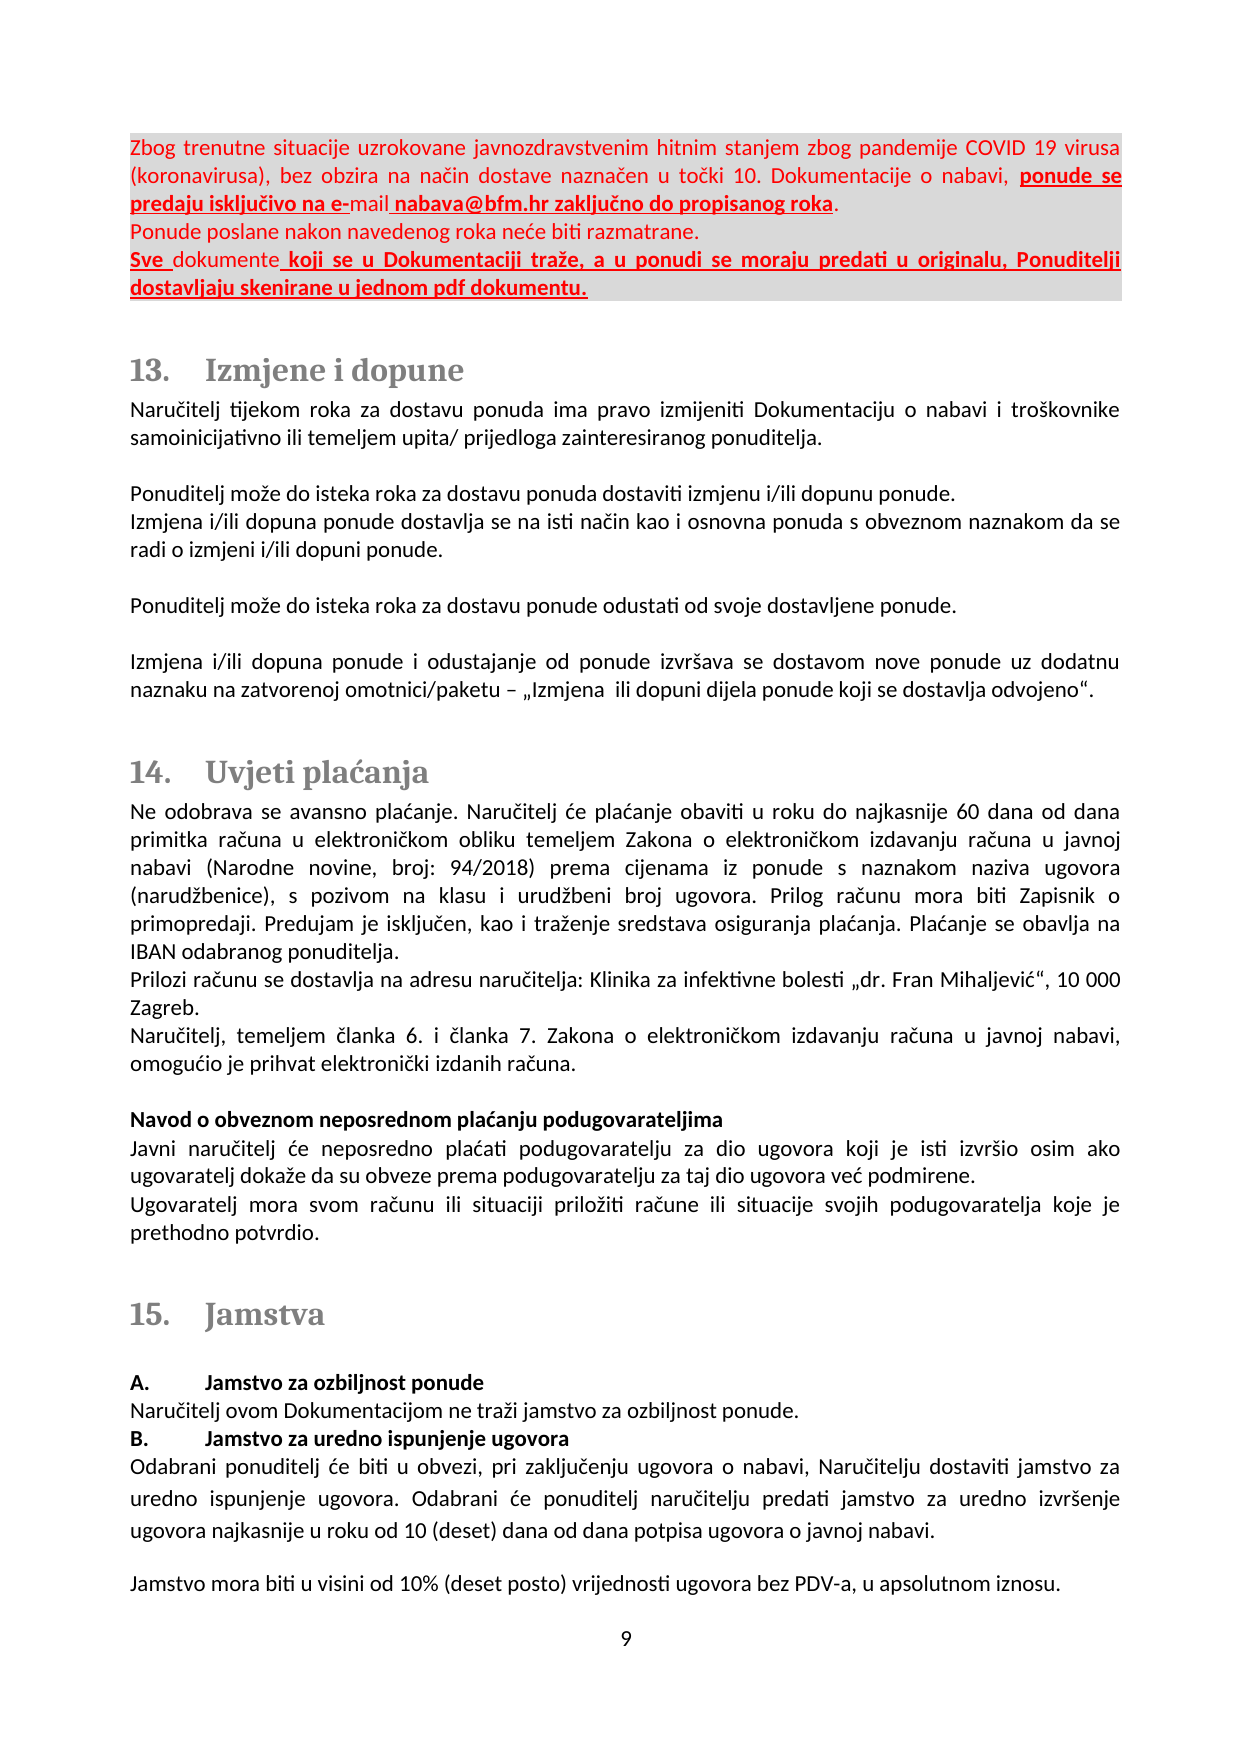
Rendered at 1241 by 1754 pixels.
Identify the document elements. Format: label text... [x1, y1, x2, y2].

text Ponuditelj može do isteka roka za dostavu ponude odustati od svoje dostavljene ponude. [130, 591, 1122, 619]
text Prilozi računu se dostavlja na adresu naručitelja: Klinika za infektivne bolesti „dr. Fran Mihaljević“, 10 000 Zagreb. [130, 966, 1122, 1022]
text Uvjeti plaćanja [130, 753, 1122, 792]
text Ne odobrava se avansno plaćanje. Naručitelj će plaćanje obaviti u roku do najkasnije 60 dana od dana primitka računa u elektroničkom obliku temeljem Zakona o elektroničkom izdavanju računa u javnoj nabavi (Narodne novine, broj: 94/2018) prema cijenama iz ponude s naznakom naziva ugovora (narudžbenice), s pozivom na klasu i urudžbeni broj ugovora. Prilog računu mora biti Zapisnik o primopredaji. Predujam je isključen, kao i traženje sredstava osiguranja plaćanja. Plaćanje se obavlja na IBAN odabranog ponuditelja. [130, 797, 1122, 966]
text Naručitelj tijekom roka za dostavu ponuda ima pravo izmijeniti Dokumentaciju o nabavi i troškovnike samoinicijativno ili temeljem upita/ prijedloga zainteresiranog ponuditelja. [130, 395, 1122, 451]
text Izmjena i/ili dopuna ponude dostavlja se na isti način kao i osnovna ponuda s obveznom naznakom da se radi o izmjeni i/ili dopuni ponude. [130, 507, 1122, 563]
list Jamstvo za uredno ispunjenje ugovora [130, 1424, 1122, 1452]
text Ugovaratelj mora svom računu ili situaciji priložiti račune ili situacije svojih podugovaratelja koje je prethodno potvrdio. [130, 1190, 1122, 1246]
text Sve dokumente koji se u Dokumentaciji traže, a u ponudi se moraju predati u originalu, Ponuditelji dostavljaju skenirane u jednom pdf dokumentu. [130, 245, 1122, 301]
text Javni naručitelj će neposredno plaćati podugovaratelju za dio ugovora koji je isti izvršio osim ako ugovaratelj dokaže da su obveze prema podugovaratelju za taj dio ugovora već podmirene. [130, 1134, 1122, 1190]
text Naručitelj ovom Dokumentacijom ne traži jamstvo za ozbiljnost ponude. [130, 1396, 1122, 1424]
text Ponude poslane nakon navedenog roka neće biti razmatrane. [130, 217, 1122, 245]
text Zbog trenutne situacije uzrokovane javnozdravstvenim hitnim stanjem zbog pandemije COVID 19 virusa (koronavirusa), bez obzira na način dostave naznačen u točki 10. Dokumentacije o nabavi, ponude se predaju isključivo na e-mail nabava@bfm.hr zaključno do propisanog roka. [130, 133, 1122, 217]
text Izmjene i dopune [130, 351, 1122, 389]
text Naručitelj, temeljem članka 6. i članka 7. Zakona o elektroničkom izdavanju računa u javnoj nabavi, omogućio je prihvat elektronički izdanih računa. [130, 1022, 1122, 1078]
text Navod o obveznom neposrednom plaćanju podugovarateljima [130, 1106, 1122, 1134]
text Izmjena i/ili dopuna ponude i odustajanje od ponude izvršava se dostavom nove ponude uz dodatnu naznaku na zatvorenoj omotnici/paketu – „Izmjena ili dopuni dijela ponude koji se dostavlja odvojeno“. [130, 647, 1122, 703]
text Ponuditelj može do isteka roka za dostavu ponuda dostaviti izmjenu i/ili dopunu ponude. [130, 479, 1122, 507]
text Odabrani ponuditelj će biti u obvezi, pri zaključenju ugovora o nabavi, Naručitelju dostaviti jamstvo za uredno ispunjenje ugovora. Odabrani će ponuditelj naručitelju predati jamstvo za uredno izvršenje ugovora najkasnije u roku od 10 (deset) dana od dana potpisa ugovora o javnoj nabavi. [130, 1452, 1122, 1544]
list Jamstvo za ozbiljnost ponude [130, 1368, 1122, 1396]
text Jamstva [130, 1296, 1122, 1334]
text Jamstvo mora biti u visini od 10% (deset posto) vrijednosti ugovora bez PDV-a, u apsolutnom iznosu. [130, 1569, 1122, 1597]
